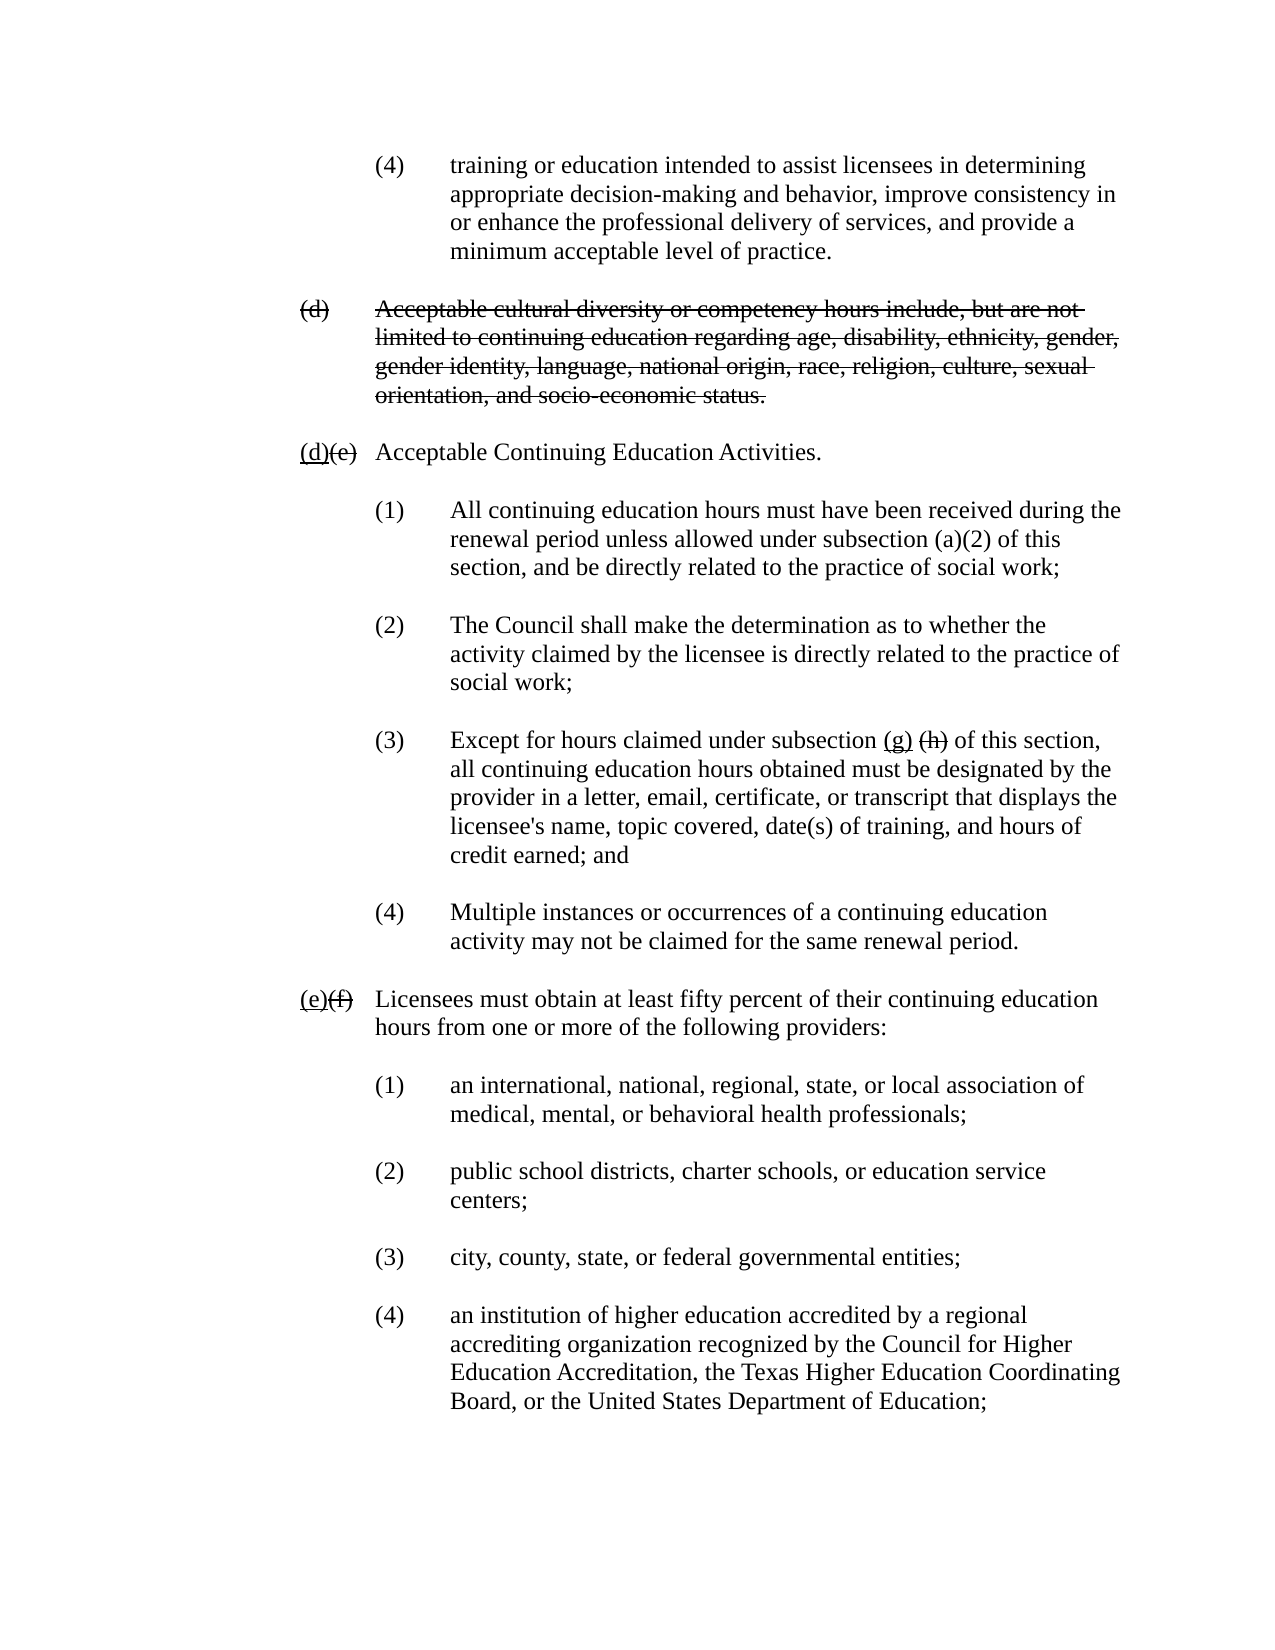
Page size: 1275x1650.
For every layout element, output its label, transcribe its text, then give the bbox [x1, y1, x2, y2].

text (1) All continuing education hours must have been received during the renewal period unless allowed under subsection (a)(2) of this section, and be directly related to the practice of social work; [375, 495, 1125, 581]
text (3) Except for hours claimed under subsection (g) (h) of this section, all continuing education hours obtained must be designated by the provider in a letter, email, certificate, or transcript that displays the licensee's name, topic covered, date(s) of training, and hours of credit earned; and [375, 725, 1125, 869]
text (1) an international, national, regional, state, or local association of medical, mental, or behavioral health professionals; [375, 1070, 1125, 1127]
text (4) Multiple instances or occurrences of a continuing education activity may not be claimed for the same renewal period. [375, 897, 1125, 955]
text (e)(f) Licensees must obtain at least fifty percent of their continuing education hours from one or more of the following providers: [300, 984, 1125, 1041]
text (d)(e) Acceptable Continuing Education Activities. [225, 437, 1125, 466]
text (2) public school districts, charter schools, or education service centers; [375, 1156, 1125, 1214]
text (4) an institution of higher education accredited by a regional accrediting organization recognized by the Council for Higher Education Accreditation, the Texas Higher Education Coordinating Board, or the United States Department of Education; [375, 1300, 1125, 1415]
text (d) Acceptable cultural diversity or competency hours include, but are not limited to continuing education regarding age, disability, ethnicity, gender, gender identity, language, national origin, race, religion, culture, sexual orientation, and socio-economic status. [300, 294, 1125, 409]
text (4) training or education intended to assist licensees in determining appropriate decision-making and behavior, improve consistency in or enhance the professional delivery of services, and provide a minimum acceptable level of practice. [375, 150, 1125, 265]
text (2) The Council shall make the determination as to whether the activity claimed by the licensee is directly related to the practice of social work; [375, 610, 1125, 696]
text (3) city, county, state, or federal governmental entities; [300, 1242, 1125, 1271]
